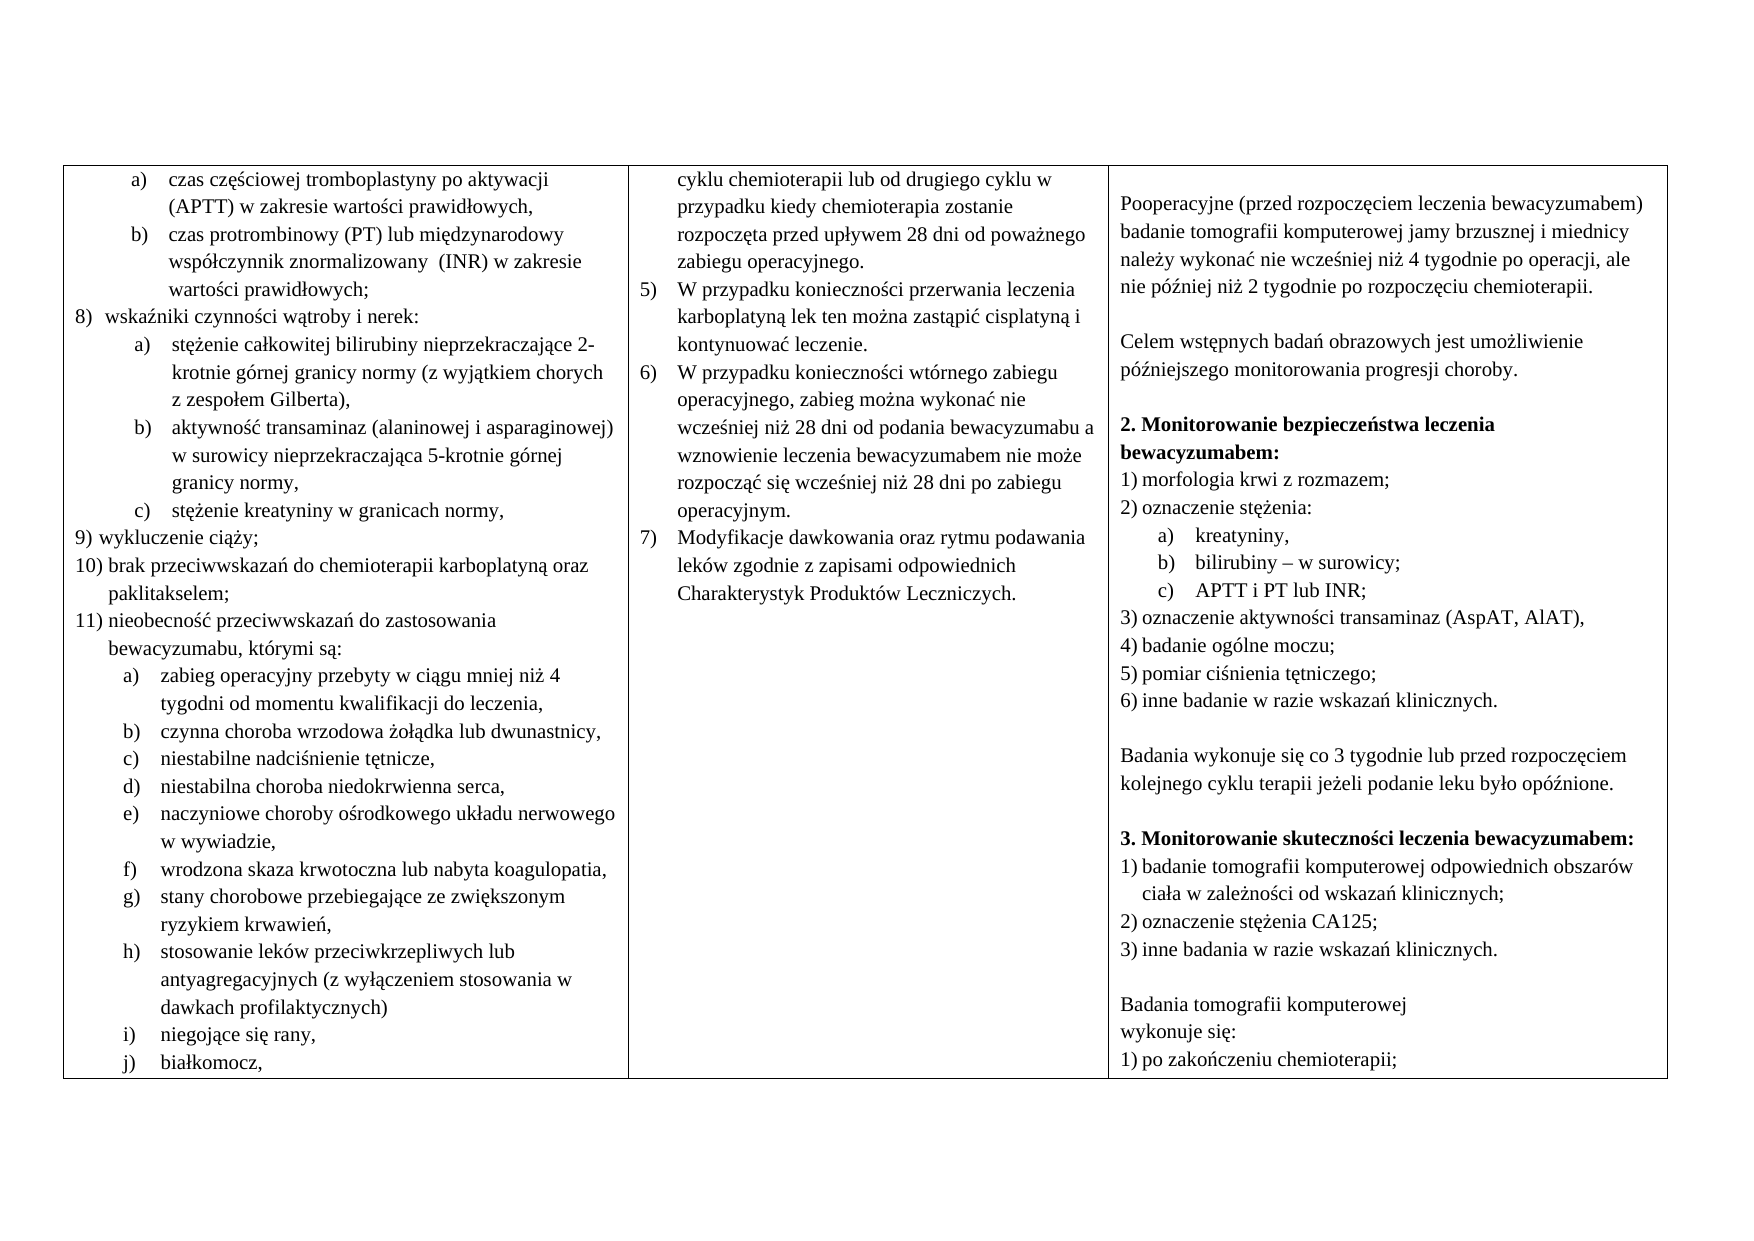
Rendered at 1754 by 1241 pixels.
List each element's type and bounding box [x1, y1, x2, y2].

table_cell [64, 166, 628, 1078]
table_cell [629, 166, 1108, 1078]
table_cell [1109, 166, 1667, 1078]
